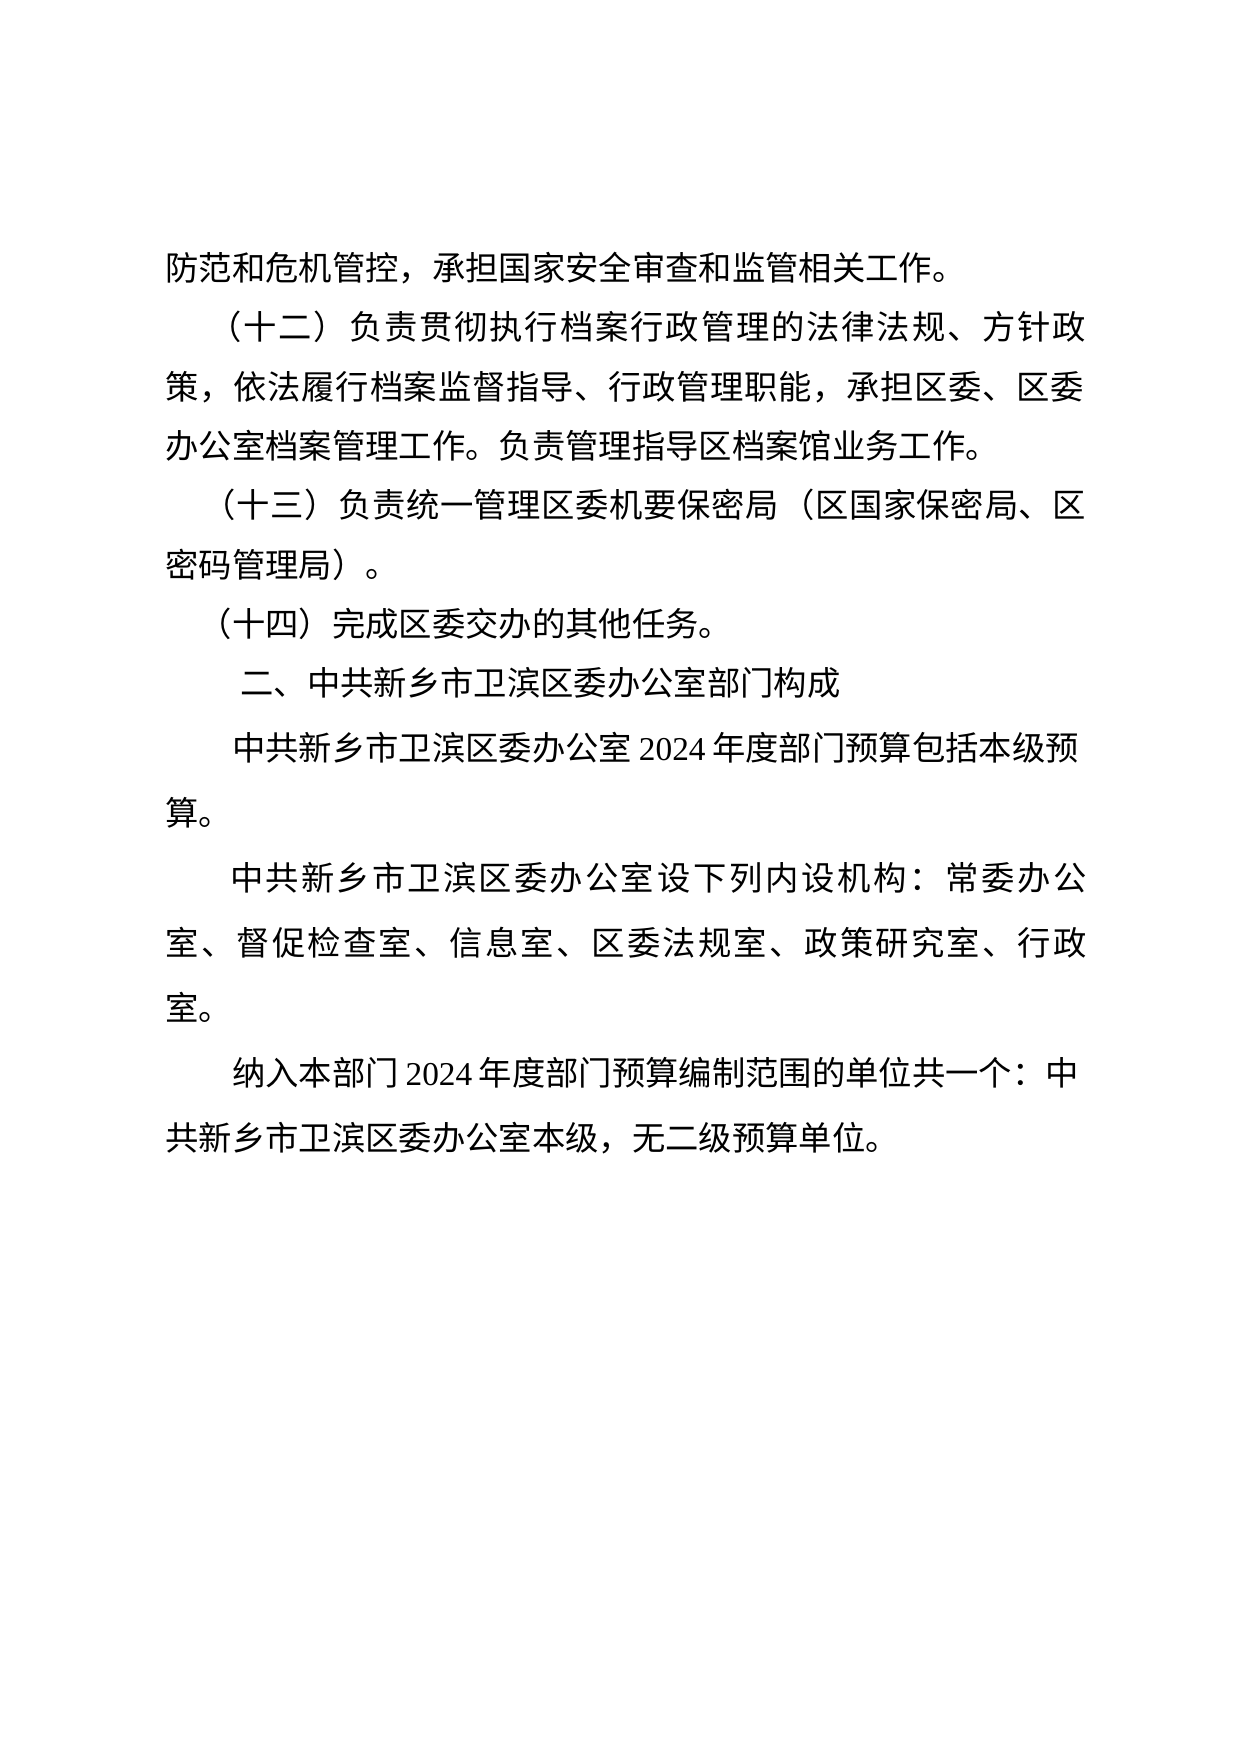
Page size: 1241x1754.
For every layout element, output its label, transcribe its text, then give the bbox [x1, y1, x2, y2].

text （十三）负责统一管理区委机要保密局（区国家保密局、区密码管理局）。 [165, 470, 1087, 589]
list 中共新乡市卫滨区委办公室设下列内设机构：常委办公室、督促检查室、信息室、区委法规室、政策研究室、行政室。 [165, 843, 1087, 1038]
text 纳入本部门2024年度部门预算编制范围的单位共一个：中共新乡市卫滨区委办公室本级，无二级预算单位。 [165, 1038, 1087, 1168]
text 二、中共新乡市卫滨区委办公室部门构成 [165, 648, 1087, 713]
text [165, 233, 1087, 292]
text 中共新乡市卫滨区委办公室2024年度部门预算包括本级预算。 [165, 713, 1087, 843]
text （十四）完成区委交办的其他任务。 [165, 589, 1087, 648]
text （十二）负责贯彻执行档案行政管理的法律法规、方针政策，依法履行档案监督指导、行政管理职能，承担区委、区委办公室档案管理工作。负责管理指导区档案馆业务工作。 [165, 292, 1087, 470]
